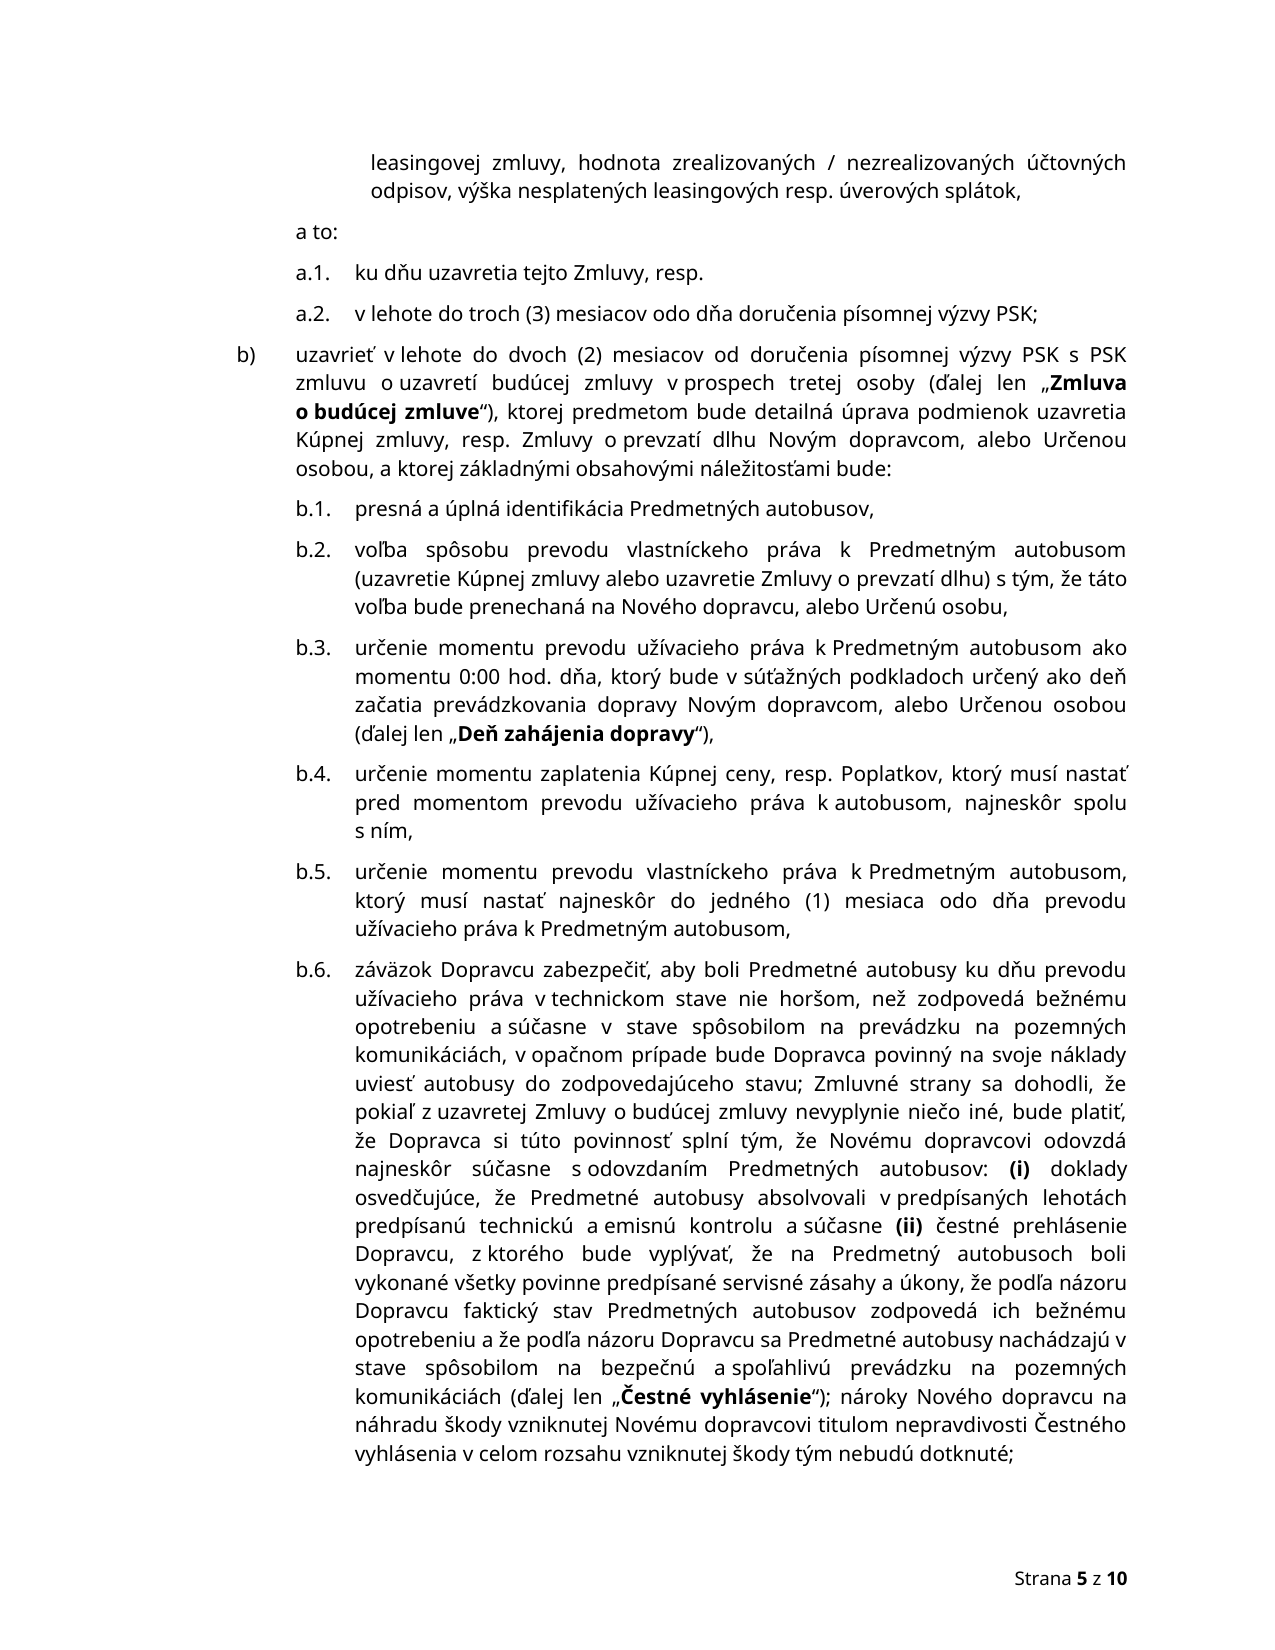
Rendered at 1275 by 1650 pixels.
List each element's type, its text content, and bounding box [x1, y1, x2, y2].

text a to: [295, 217, 1127, 246]
list určenie momentu prevodu vlastníckeho práva k Predmetným autobusom, ktorý musí nastať najneskôr do jedného (1) mesiaca odo dňa prevodu užívacieho práva k Predmetným autobusom, [295, 857, 1127, 943]
list ku dňu uzavretia tejto Zmluvy, resp. [295, 258, 1127, 286]
list záväzok Dopravcu zabezpečiť, aby boli Predmetné autobusy ku dňu prevodu užívacieho práva v technickom stave nie horšom, než zodpovedá bežnému opotrebeniu a súčasne v stave spôsobilom na prevádzku na pozemných komunikáciách, v opačnom prípade bude Dopravca povinný na svoje náklady uviesť autobusy do zodpovedajúceho stavu; Zmluvné strany sa dohodli, že pokiaľ z uzavretej Zmluvy o budúcej zmluvy nevyplynie niečo iné, bude platiť, že Dopravca si túto povinnosť splní tým, že Novému dopravcovi odovzdá najneskôr súčasne s odovzdaním Predmetných autobusov: (i) doklady osvedčujúce, že Predmetné autobusy absolvovali v predpísaných lehotách predpísanú technickú a emisnú kontrolu a súčasne (ii) čestné prehlásenie Dopravcu, z ktorého bude vyplývať, že na Predmetný autobusoch boli vykonané všetky povinne predpísané servisné zásahy a úkony, že podľa názoru Dopravcu faktický stav Predmetných autobusov zodpovedá ich bežnému opotrebeniu a že podľa názoru Dopravcu sa Predmetné autobusy nachádzajú v stave spôsobilom na bezpečnú a spoľahlivú prevádzku na pozemných komunikáciách (ďalej len „Čestné vyhlásenie“); nároky Nového dopravcu na náhradu škody vzniknutej Novému dopravcovi titulom nepravdivosti Čestného vyhlásenia v celom rozsahu vzniknutej škody tým nebudú dotknuté; [295, 955, 1127, 1467]
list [333, 148, 1127, 204]
list v lehote do troch (3) mesiacov odo dňa doručenia písomnej výzvy PSK; [295, 299, 1127, 327]
list presná a úplná identifikácia Predmetných autobusov, [295, 494, 1127, 523]
list určenie momentu zaplatenia Kúpnej ceny, resp. Poplatkov, ktorý musí nastať pred momentom prevodu užívacieho práva k autobusom, najneskôr spolu s ním, [295, 759, 1127, 845]
list uzavrieť v lehote do dvoch (2) mesiacov od doručenia písomnej výzvy PSK s PSK zmluvu o uzavretí budúcej zmluvy v prospech tretej osoby (ďalej len „Zmluva o budúcej zmluve“), ktorej predmetom bude detailná úprava podmienok uzavretia Kúpnej zmluvy, resp. Zmluvy o prevzatí dlhu Novým dopravcom, alebo Určenou osobou, a ktorej základnými obsahovými náležitosťami bude: [236, 340, 1127, 482]
list určenie momentu prevodu užívacieho práva k Predmetným autobusom ako momentu 0:00 hod. dňa, ktorý bude v súťažných podkladoch určený ako deň začatia prevádzkovania dopravy Novým dopravcom, alebo Určenou osobou (ďalej len „Deň zahájenia dopravy“), [295, 633, 1127, 747]
list voľba spôsobu prevodu vlastníckeho práva k Predmetným autobusom (uzavretie Kúpnej zmluvy alebo uzavretie Zmluvy o prevzatí dlhu) s tým, že táto voľba bude prenechaná na Nového dopravcu, alebo Určenú osobu, [295, 536, 1127, 621]
